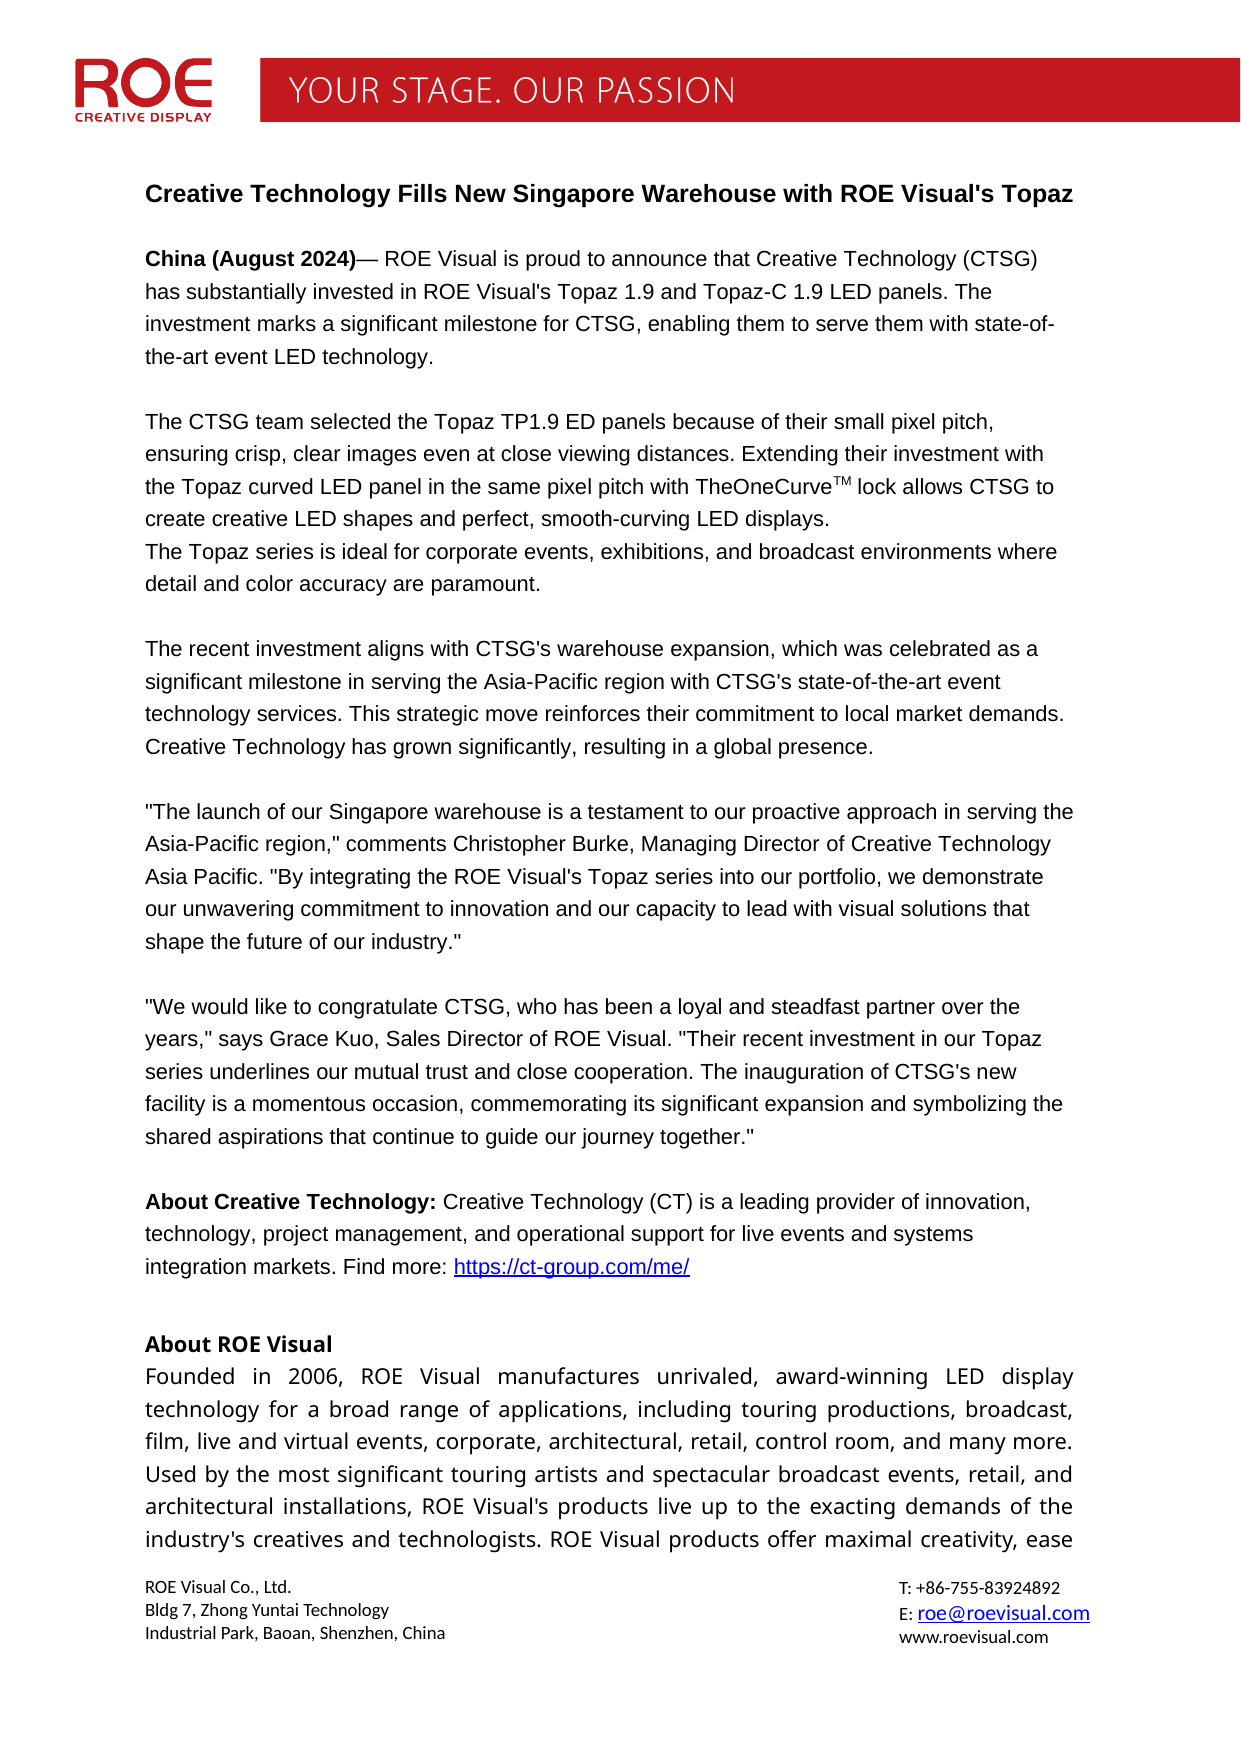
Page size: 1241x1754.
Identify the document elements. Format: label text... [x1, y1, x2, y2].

text "We would like to congratulate CTSG, who has been a loyal and steadfast partner over the years," says Grace Kuo, Sales Director of ROE Visual. "Their recent investment in our Topaz series underlines our mutual trust and close cooperation. The inauguration of CTSG's new facility is a momentous occasion, commemorating its significant expansion and symbolizing the shared aspirations that continue to guide our journey together." [145, 990, 1075, 1152]
picture [62, 48, 1241, 126]
text Creative Technology has grown significantly, resulting in a global presence. [145, 730, 1075, 762]
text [145, 1327, 1075, 1555]
text "The launch of our Singapore warehouse is a testament to our proactive approach in serving the Asia-Pacific region," comments Christopher Burke, Managing Director of Creative Technology Asia Pacific. "By integrating the ROE Visual's Topaz series into our portfolio, we demonstrate our unwavering commitment to innovation and our capacity to lead with visual solutions that shape the future of our industry." [145, 795, 1075, 957]
text The CTSG team selected the Topaz TP1.9 ED panels because of their small pixel pitch, ensuring crisp, clear images even at close viewing distances. Extending their investment with the Topaz curved LED panel in the same pixel pitch with TheOneCurveTM lock allows CTSG to create creative LED shapes and perfect, smooth-curving LED displays. The Topaz series is ideal for corporate events, exhibitions, and broadcast environments where detail and color accuracy are paramount. [145, 405, 1075, 600]
text The recent investment aligns with CTSG's warehouse expansion, which was celebrated as a significant milestone in serving the Asia-Pacific region with CTSG's state-of-the-art event technology services. This strategic move reinforces their commitment to local market demands. [145, 632, 1075, 730]
text About Creative Technology: Creative Technology (CT) is a leading provider of innovation, technology, project management, and operational support for live events and systems integration markets. Find more: https://ct-group.com/me/ [145, 1185, 1075, 1282]
text China (August 2024)— ROE Visual is proud to announce that Creative Technology (CTSG) has substantially invested in ROE Visual's Topaz 1.9 and Topaz-C 1.9 LED panels. The investment marks a significant milestone for CTSG, enabling them to serve them with state-of-the-art event LED technology. [145, 242, 1075, 372]
